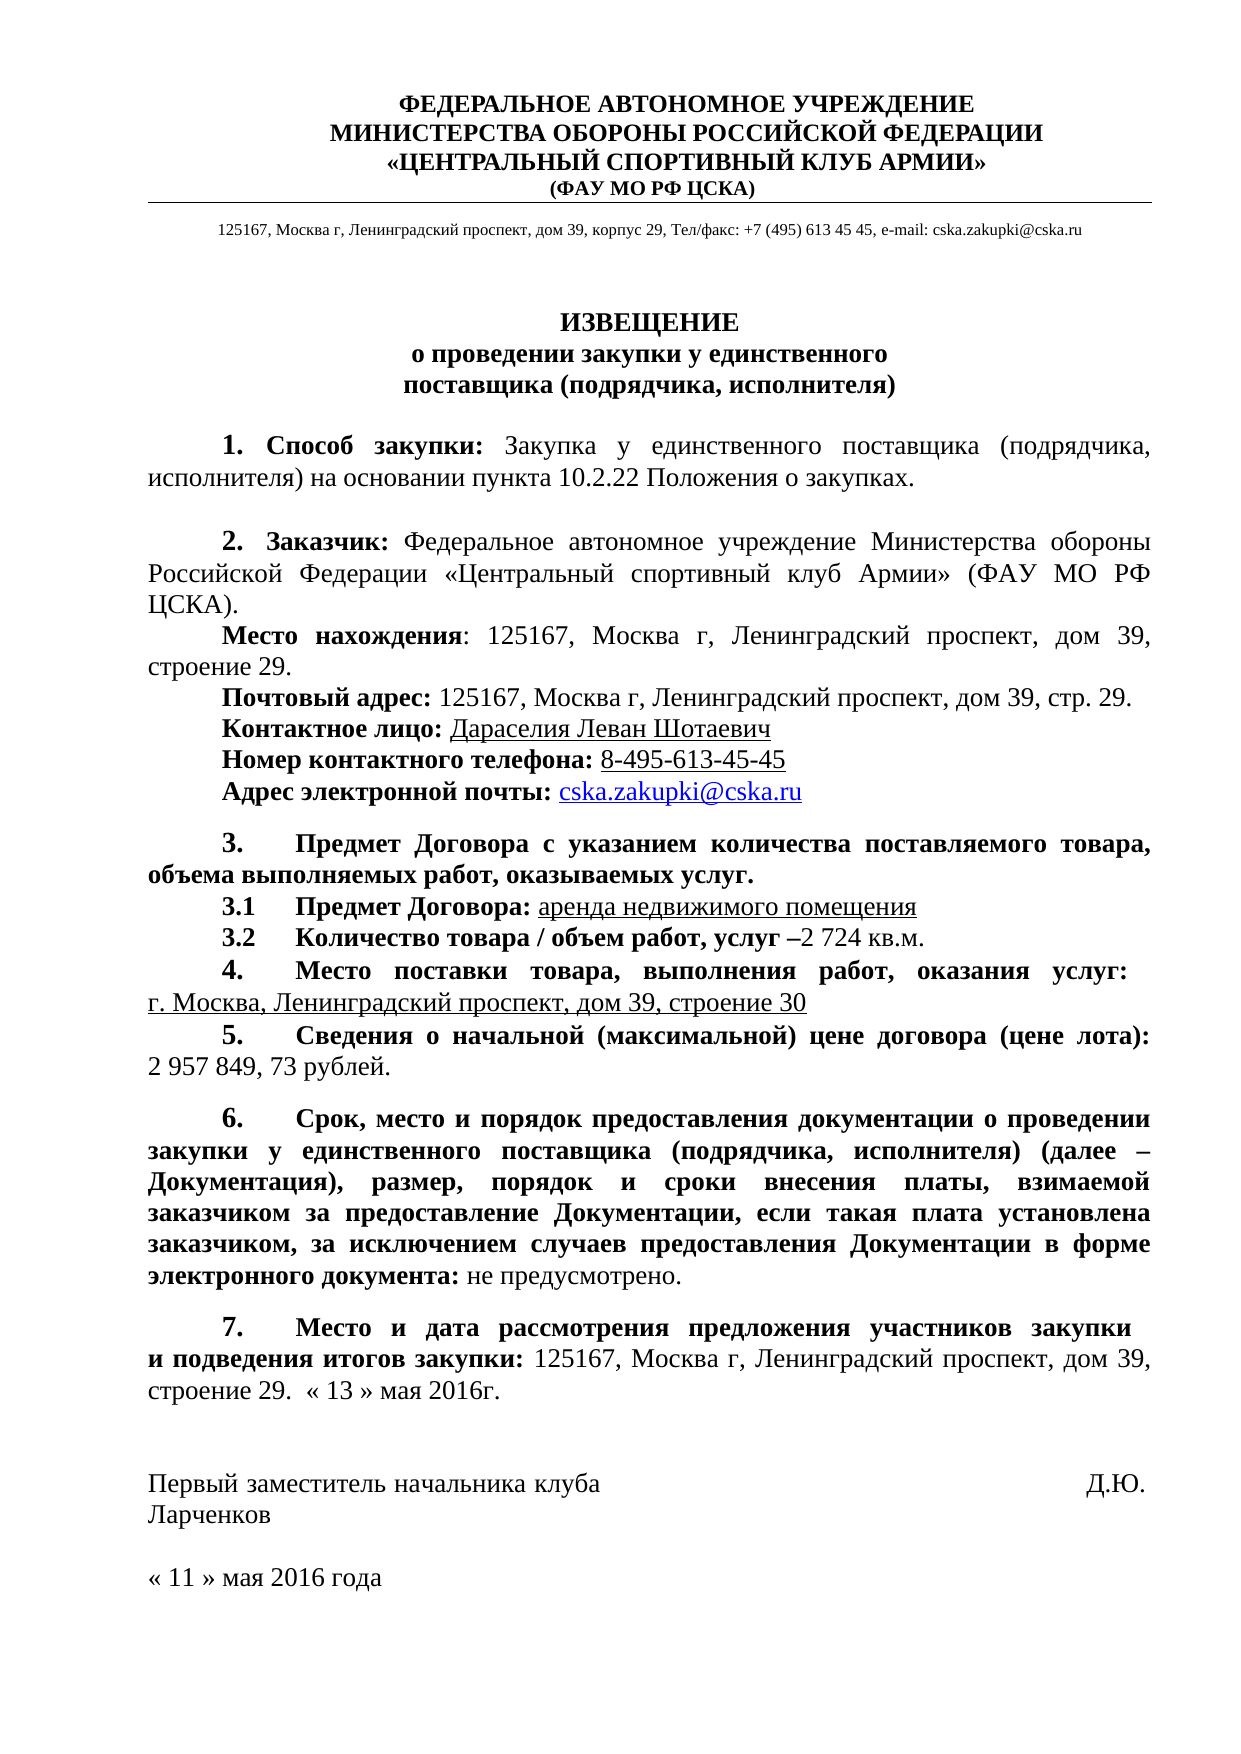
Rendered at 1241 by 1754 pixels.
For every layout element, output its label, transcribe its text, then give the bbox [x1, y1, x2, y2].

text Адрес электронной почты: cska.zakupki@cska.ru [148, 775, 1152, 806]
text (ФАУ МО РФ ЦСКА) [148, 176, 1152, 202]
text Первый заместитель начальника клуба Д.Ю. Ларченков [148, 1467, 1152, 1529]
text ФЕДЕРАЛЬНОЕ АВТОНОМНОЕ УЧРЕЖДЕНИЕ [148, 89, 1152, 118]
text 125167, Москва г, Ленинградский проспект, дом 39, корпус 29, Тел/факс: +7 (495) 613 45 45, e-mail: cska.zakupki@cska.ru [148, 220, 1152, 239]
list Предмет Договора с указанием количества поставляемого товара, объема выполняемых работ, оказываемых услуг. [148, 825, 1152, 890]
text Место нахождения: 125167, Москва г, Ленинградский проспект, дом 39, строение 29. [148, 619, 1152, 681]
list Место поставки товара, выполнения работ, оказания услуг: г. Москва, Ленинградский проспект, дом 39, строение 30 [148, 952, 1152, 1017]
text о проведении закупки у единственного [148, 337, 1152, 368]
list Место и дата рассмотрения предложения участников закупки и подведения итогов закупки: 125167, Москва г, Ленинградский проспект, дом 39, строение 29. « 13 » мая 2016г. [148, 1309, 1152, 1405]
text Почтовый адрес: 125167, Москва г, Ленинградский проспект, дом 39, стр. 29. [148, 681, 1152, 712]
list Срок, место и порядок предоставления документации о проведении закупки у единственного поставщика (подрядчика, исполнителя) (далее – Документация), размер, порядок и сроки внесения платы, взимаемой заказчиком за предоставление Документации, если такая плата установлена заказчиком, за исключением случаев предоставления Документации в форме электронного документа: не предусмотрено. [148, 1101, 1152, 1290]
list 3.1 Предмет Договора: аренда недвижимого помещения [148, 890, 1152, 921]
list Способ закупки: Закупка у единственного поставщика (подрядчика, исполнителя) на основании пункта 10.2.22 Положения о закупках. [148, 427, 1152, 492]
list Сведения о начальной (максимальной) цене договора (цене лота): 2 957 849, 73 рублей. [148, 1017, 1152, 1081]
text Контактное лицо: Дараселия Леван Шотаевич [148, 712, 1152, 744]
text МИНИСТЕРСТВА ОБОРОНЫ РОССИЙСКОЙ ФЕДЕРАЦИИ [148, 118, 1152, 147]
text ИЗВЕЩЕНИЕ [148, 306, 1152, 337]
text поставщика (подрядчика, исполнителя) [148, 368, 1152, 399]
text Номер контактного телефона: 8-495-613-45-45 [148, 744, 1152, 775]
list Заказчик: Федеральное автономное учреждение Министерства обороны Российской Федерации «Центральный спортивный клуб Армии» (ФАУ МО РФ ЦСКА). [148, 523, 1152, 619]
list Количество товара / объем работ, услуг –2 724 кв.м. [148, 921, 1152, 952]
text «ЦЕНТРАЛЬНЫЙ СПОРТИВНЫЙ КЛУБ АРМИИ» [148, 147, 1152, 176]
text « 11 » мая 2016 года [148, 1561, 1152, 1592]
